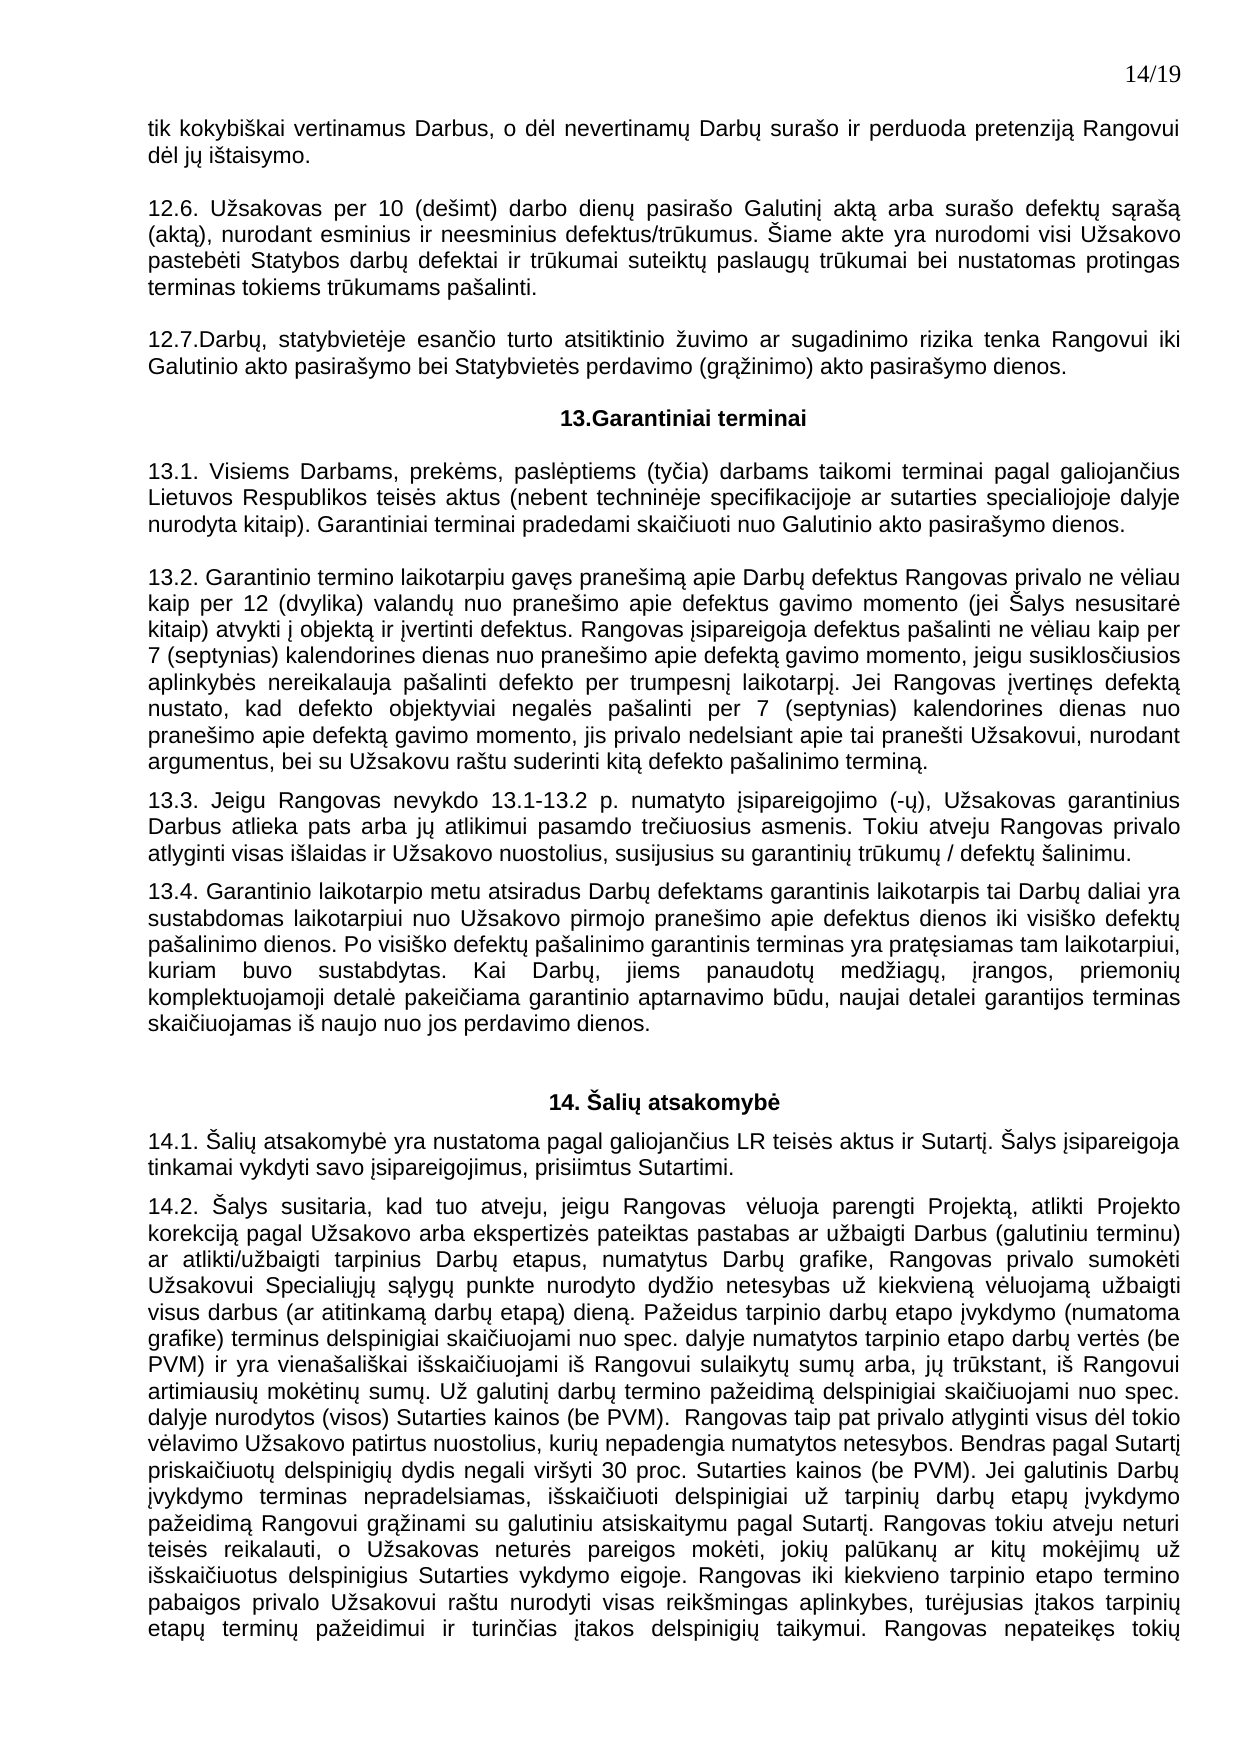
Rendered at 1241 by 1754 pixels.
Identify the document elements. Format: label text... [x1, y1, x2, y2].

text 13.2. Garantinio termino laikotarpiu gavęs pranešimą apie Darbų defektus Rangovas privalo ne vėliau kaip per 12 (dvylika) valandų nuo pranešimo apie defektus gavimo momento (jei Šalys nesusitarė kitaip) atvykti į objektą ir įvertinti defektus. Rangovas įsipareigoja defektus pašalinti ne vėliau kaip per 7 (septynias) kalendorines dienas nuo pranešimo apie defektą gavimo momento, jeigu susiklosčiusios aplinkybės nereikalauja pašalinti defekto per trumpesnį laikotarpį. Jei Rangovas įvertinęs defektą nustato, kad defekto objektyviai negalės pašalinti per 7 (septynias) kalendorines dienas nuo pranešimo apie defektą gavimo momento, jis privalo nedelsiant apie tai pranešti Užsakovui, nurodant argumentus, bei su Užsakovu raštu suderinti kitą defekto pašalinimo terminą. [148, 563, 1181, 774]
text 13.1. Visiems Darbams, prekėms, paslėptiems (tyčia) darbams taikomi terminai pagal galiojančius Lietuvos Respublikos teisės aktus (nebent techninėje specifikacijoje ar sutarties specialiojoje dalyje nurodyta kitaip). Garantiniai terminai pradedami skaičiuoti nuo Galutinio akto pasirašymo dienos. [148, 458, 1181, 537]
text 14.1. Šalių atsakomybė yra nustatoma pagal galiojančius LR teisės aktus ir Sutartį. Šalys įsipareigoja tinkamai vykdyti savo įsipareigojimus, prisiimtus Sutartimi. [148, 1128, 1181, 1181]
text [148, 115, 1181, 168]
text 14. Šalių atsakomybė [148, 1089, 1181, 1116]
text 13.Garantiniai terminai [185, 405, 1181, 432]
text 12.6. Užsakovas per 10 (dešimt) darbo dienų pasirašo Galutinį aktą arba surašo defektų sąrašą (aktą), nurodant esminius ir neesminius defektus/trūkumus. Šiame akte yra nurodomi visi Užsakovo pastebėti Statybos darbų defektai ir trūkumai suteiktų paslaugų trūkumai bei nustatomas protingas terminas tokiems trūkumams pašalinti. [148, 194, 1181, 300]
text 13.4. Garantinio laikotarpio metu atsiradus Darbų defektams garantinis laikotarpis tai Darbų daliai yra sustabdomas laikotarpiui nuo Užsakovo pirmojo pranešimo apie defektus dienos iki visiško defektų pašalinimo dienos. Po visiško defektų pašalinimo garantinis terminas yra pratęsiamas tam laikotarpiui, kuriam buvo sustabdytas. Kai Darbų, jiems panaudotų medžiagų, įrangos, priemonių komplektuojamoji detalė pakeičiama garantinio aptarnavimo būdu, naujai detalei garantijos terminas skaičiuojamas iš naujo nuo jos perdavimo dienos. [148, 878, 1181, 1036]
text 12.7.Darbų, statybvietėje esančio turto atsitiktinio žuvimo ar sugadinimo rizika tenka Rangovui iki Galutinio akto pasirašymo bei Statybvietės perdavimo (grąžinimo) akto pasirašymo dienos. [148, 326, 1181, 379]
list 13.3. Jeigu Rangovas nevykdo 13.1-13.2 p. numatyto įsipareigojimo (-ų), Užsakovas garantinius Darbus atlieka pats arba jų atlikimui pasamdo trečiuosius asmenis. Tokiu atveju Rangovas privalo atlyginti visas išlaidas ir Užsakovo nuostolius, susijusius su garantinių trūkumų / defektų šalinimu. [148, 787, 1181, 866]
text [148, 1193, 1181, 1641]
